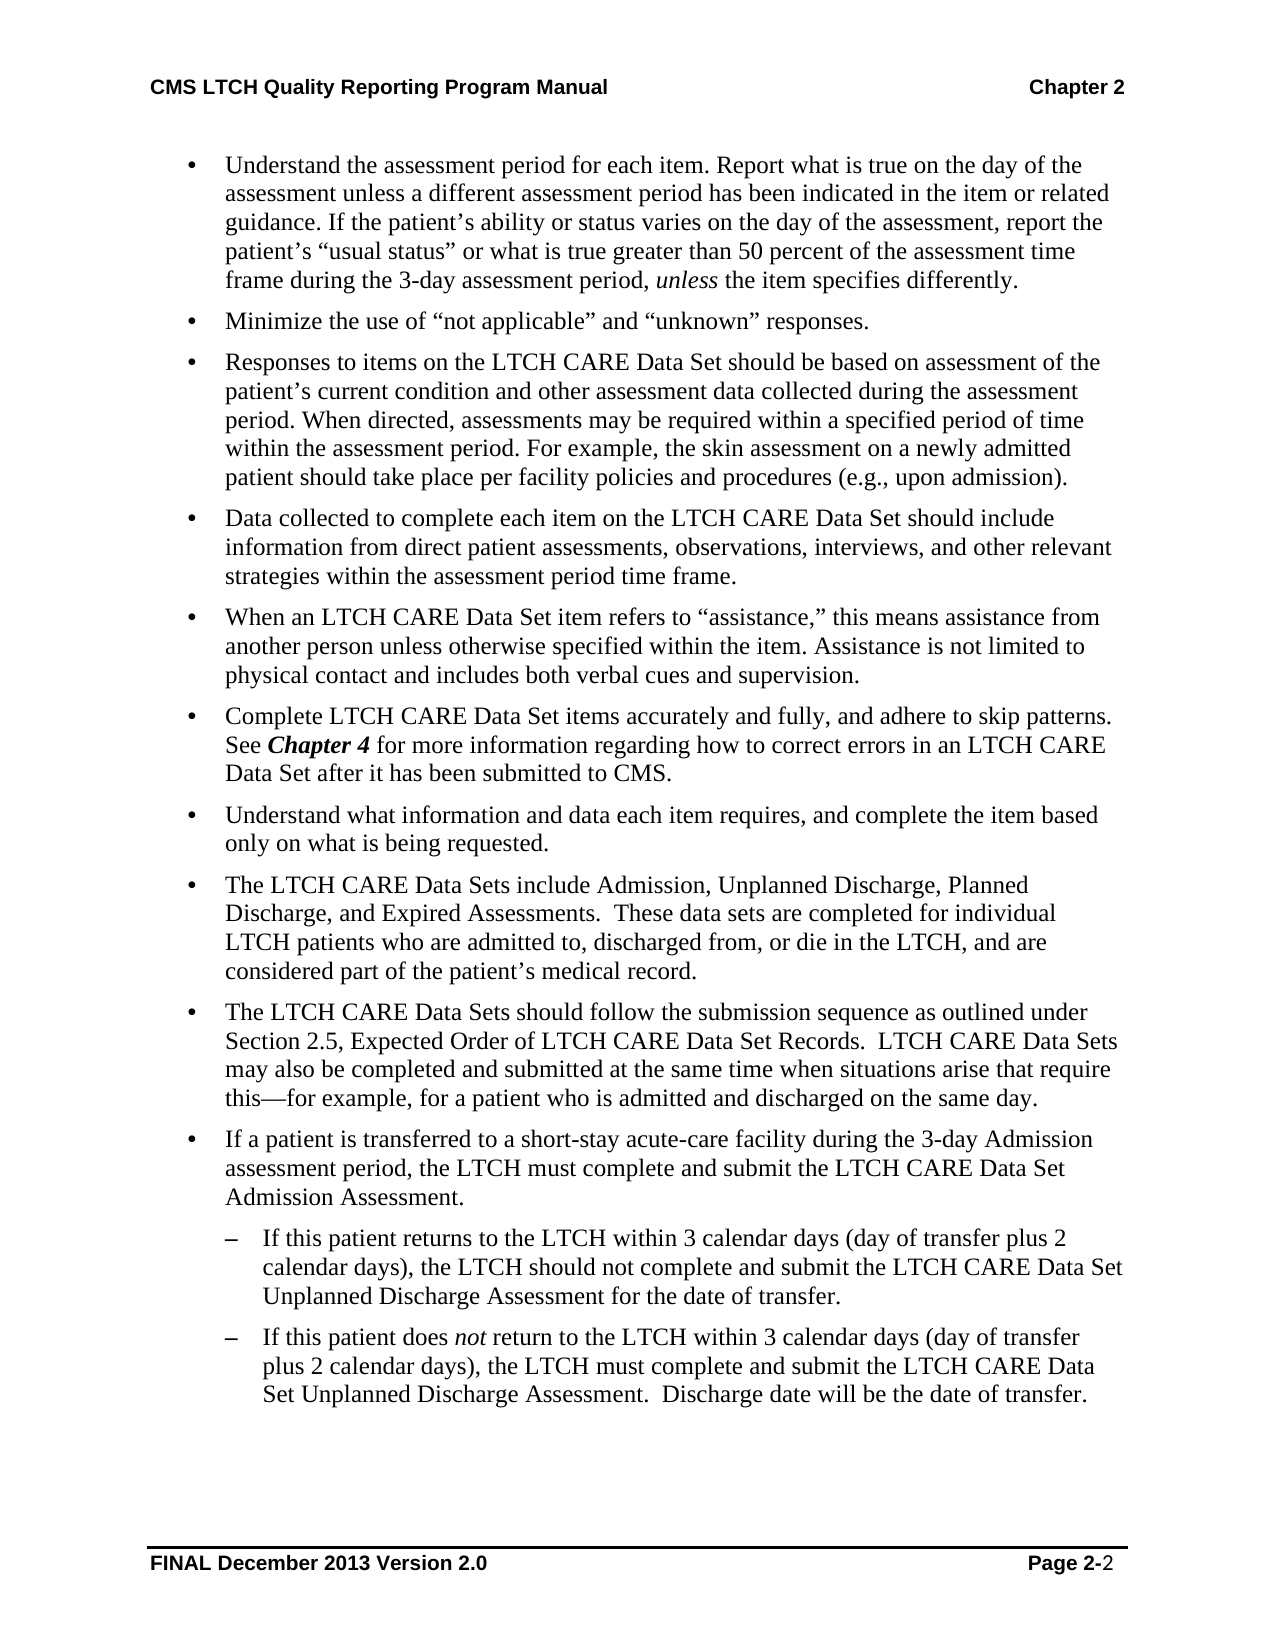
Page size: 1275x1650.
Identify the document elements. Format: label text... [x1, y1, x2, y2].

text – If this patient returns to the LTCH within 3 calendar days (day of transfer plus 2 calendar days), the LTCH should not complete and submit the LTCH CARE Data Set Unplanned Discharge Assessment for the date of transfer. [225, 1223, 1127, 1309]
text • The LTCH CARE Data Sets include Admission, Unplanned Discharge, Planned Discharge, and Expired Assessments. These data sets are completed for individual LTCH patients who are admitted to, discharged from, or die in the LTCH, and are considered part of the patient’s medical record. [187, 870, 1061, 985]
text • Responses to items on the LTCH CARE Data Set should be based on assessment of the patient’s current condition and other assessment data collected during the assessment period. When directed, assessments may be required within a specified period of time within the assessment period. For example, the skin assessment on a newly admitted patient should take place per facility policies and procedures (e.g., upon admission). [187, 347, 1106, 491]
text • Understand what information and data each item requires, and complete the item based only on what is being requested. [187, 800, 1103, 857]
text • The LTCH CARE Data Sets should follow the submission sequence as outlined under Section 2.5, Expected Order of LTCH CARE Data Set Records. LTCH CARE Data Sets may also be completed and submitted at the same time when situations arise that require this—for example, for a patient who is admitted and discharged on the same day. [187, 997, 1124, 1112]
text • Complete LTCH CARE Data Set items accurately and fully, and adhere to skip patterns. [187, 701, 1144, 730]
text • Minimize the use of “not applicable” and “unknown” responses. [187, 306, 1144, 335]
text • When an LTCH CARE Data Set item refers to “assistance,” this means assistance from another person unless otherwise specified within the item. Assistance is not limited to physical contact and includes both verbal cues and supervision. [187, 602, 1105, 688]
text • If a patient is transferred to a short-stay acute-care facility during the 3-day Admission assessment period, the LTCH must complete and submit the LTCH CARE Data Set Admission Assessment. [187, 1124, 1097, 1211]
text • Data collected to complete each item on the LTCH CARE Data Set should include information from direct patient assessments, observations, interviews, and other relevant strategies within the assessment period time frame. [187, 503, 1117, 590]
text See Chapter 4 for more information regarding how to correct errors in an LTCH CARE Data Set after it has been submitted to CMS. [225, 730, 1110, 787]
text • Understand the assessment period for each item. Report what is true on the day of the assessment unless a different assessment period has been indicated in the item or related guidance. If the patient’s ability or status varies on the day of the assessment, report the patient’s “usual status” or what is true greater than 50 percent of the assessment time frame during the 3-day assessment period, unless the item specifies differently. [187, 150, 1114, 293]
text – If this patient does not return to the LTCH within 3 calendar days (day of transfer plus 2 calendar days), the LTCH must complete and submit the LTCH CARE Data Set Unplanned Discharge Assessment. Discharge date will be the date of transfer. [225, 1322, 1099, 1408]
